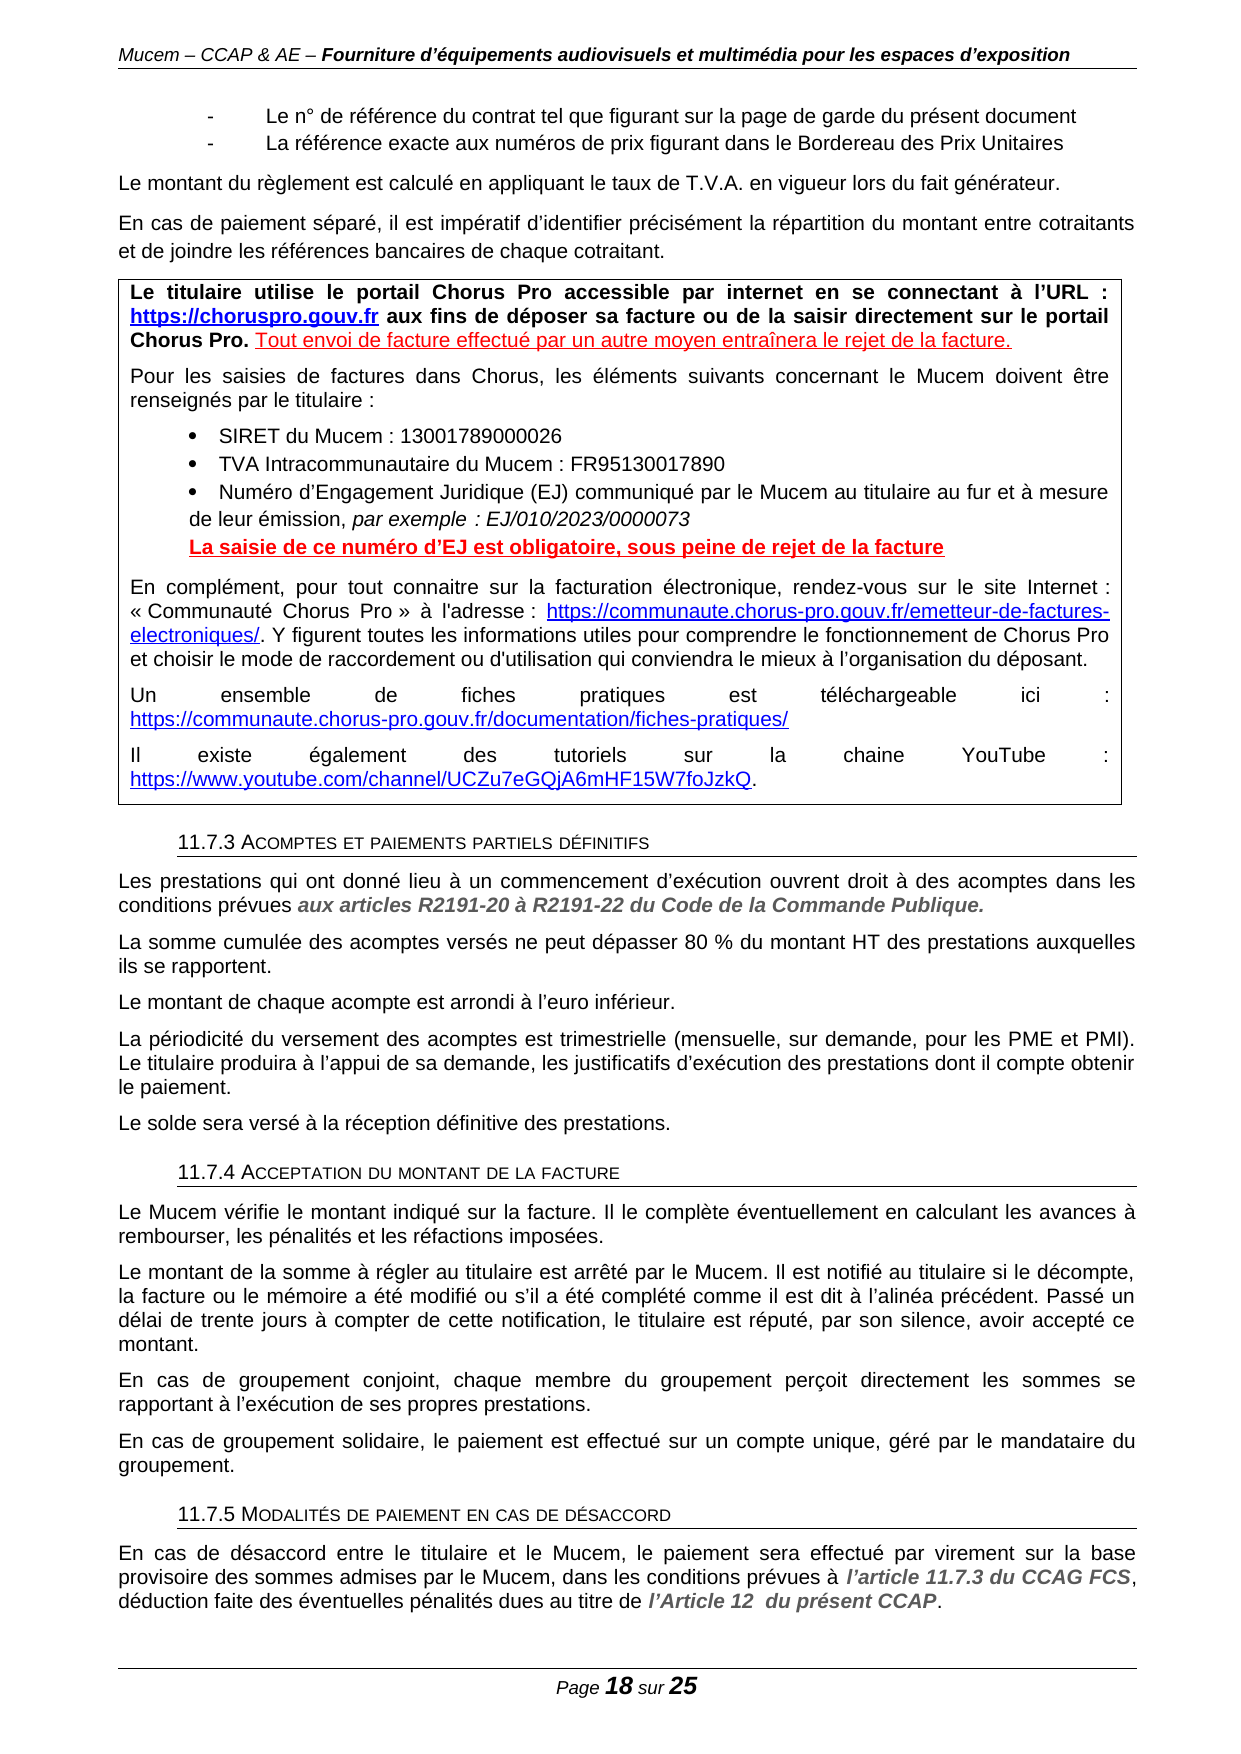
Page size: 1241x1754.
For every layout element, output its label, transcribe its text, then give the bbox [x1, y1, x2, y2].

text En cas de groupement conjoint, chaque membre du groupement perçoit directement les sommes se rapportant à l’exécution de ses propres prestations. [118, 1368, 1137, 1416]
text Le montant du règlement est calculé en appliquant le taux de T.V.A. en vigueur lors du fait générateur. [118, 171, 1137, 195]
table_header Le titulaire utilise le portail Chorus Pro accessible par internet en se connectant à l’URL : https://choruspro.gouv.fr aux fins de déposer sa facture ou de la saisir directement sur le portail Chorus Pro. Tout envoi de facture effectué par un autre moyen entraînera le rejet de la facture. Pour les saisies de factures dans Chorus, les éléments suivants concernant le Mucem doivent être renseignés par le titulaire : SIRET du Mucem : 13001789000026 TVA Intracommunautaire du Mucem : FR95130017890 Numéro d’Engagement Juridique (EJ) communiqué par le Mucem au titulaire au fur et à mesure de leur émission, par exemple : EJ/010/2023/0000073 La saisie de ce numéro d’EJ est obligatoire, sous peine de rejet de la facture En complément, pour tout connaitre sur la facturation électronique, rendez-vous sur le site Internet : « Communauté Chorus Pro » à l'adresse : https://communaute.chorus-pro.gouv.fr/emetteur-de-factures-electroniques/. Y figurent toutes les informations utiles pour comprendre le fonctionnement de Chorus Pro et choisir le mode de raccordement ou d'utilisation qui conviendra le mieux à l’organisation du déposant. Un ensemble de fiches pratiques est téléchargeable ici : https://communaute.chorus-pro.gouv.fr/documentation/fiches-pratiques/ Il existe également des tutoriels sur la chaine YouTube : https://www.youtube.com/channel/UCZu7eGQjA6mHF15W7foJzkQ. [119, 280, 1121, 804]
text En cas de paiement séparé, il est impératif d’identifier précisément la répartition du montant entre cotraitants et de joindre les références bancaires de chaque cotraitant. [118, 211, 1137, 262]
list La référence exacte aux numéros de prix figurant dans le Bordereau des Prix Unitaires [207, 131, 1137, 155]
list Le n° de référence du contrat tel que figurant sur la page de garde du présent document [207, 103, 1137, 127]
text Les prestations qui ont donné lieu à un commencement d’exécution ouvrent droit à des acomptes dans les conditions prévues aux articles R2191-20 à R2191-22 du Code de la Commande Publique. [118, 869, 1137, 917]
text Le montant de la somme à régler au titulaire est arrêté par le Mucem. Il est notifié au titulaire si le décompte, la facture ou le mémoire a été modifié ou s’il a été complété comme il est dit à l’alinéa précédent. Passé un délai de trente jours à compter de cette notification, le titulaire est réputé, par son silence, avoir accepté ce montant. [118, 1260, 1137, 1356]
subtitle Modalités de paiement en cas de désaccord [177, 1502, 1137, 1528]
text En cas de groupement solidaire, le paiement est effectué sur un compte unique, géré par le mandataire du groupement. [118, 1429, 1137, 1477]
text La périodicité du versement des acomptes est trimestrielle (mensuelle, sur demande, pour les PME et PMI). Le titulaire produira à l’appui de sa demande, les justificatifs d’exécution des prestations dont il compte obtenir le paiement. [118, 1027, 1137, 1098]
subtitle Acceptation du montant de la facture [177, 1160, 1137, 1186]
text En cas de désaccord entre le titulaire et le Mucem, le paiement sera effectué par virement sur la base provisoire des sommes admises par le Mucem, dans les conditions prévues à l’article 11.7.3 du CCAG FCS, déduction faite des éventuelles pénalités dues au titre de l’Article 12 du présent CCAP. [118, 1541, 1137, 1613]
text Le Mucem vérifie le montant indiqué sur la facture. Il le complète éventuellement en calculant les avances à rembourser, les pénalités et les réfactions imposées. [118, 1199, 1137, 1247]
text Le montant de chaque acompte est arrondi à l’euro inférieur. [118, 990, 1137, 1014]
text Le solde sera versé à la réception définitive des prestations. [118, 1111, 1137, 1135]
text La somme cumulée des acomptes versés ne peut dépasser 80 % du montant HT des prestations auxquelles ils se rapportent. [118, 930, 1137, 978]
subtitle Acomptes et paiements partiels définitifs [177, 830, 1137, 856]
